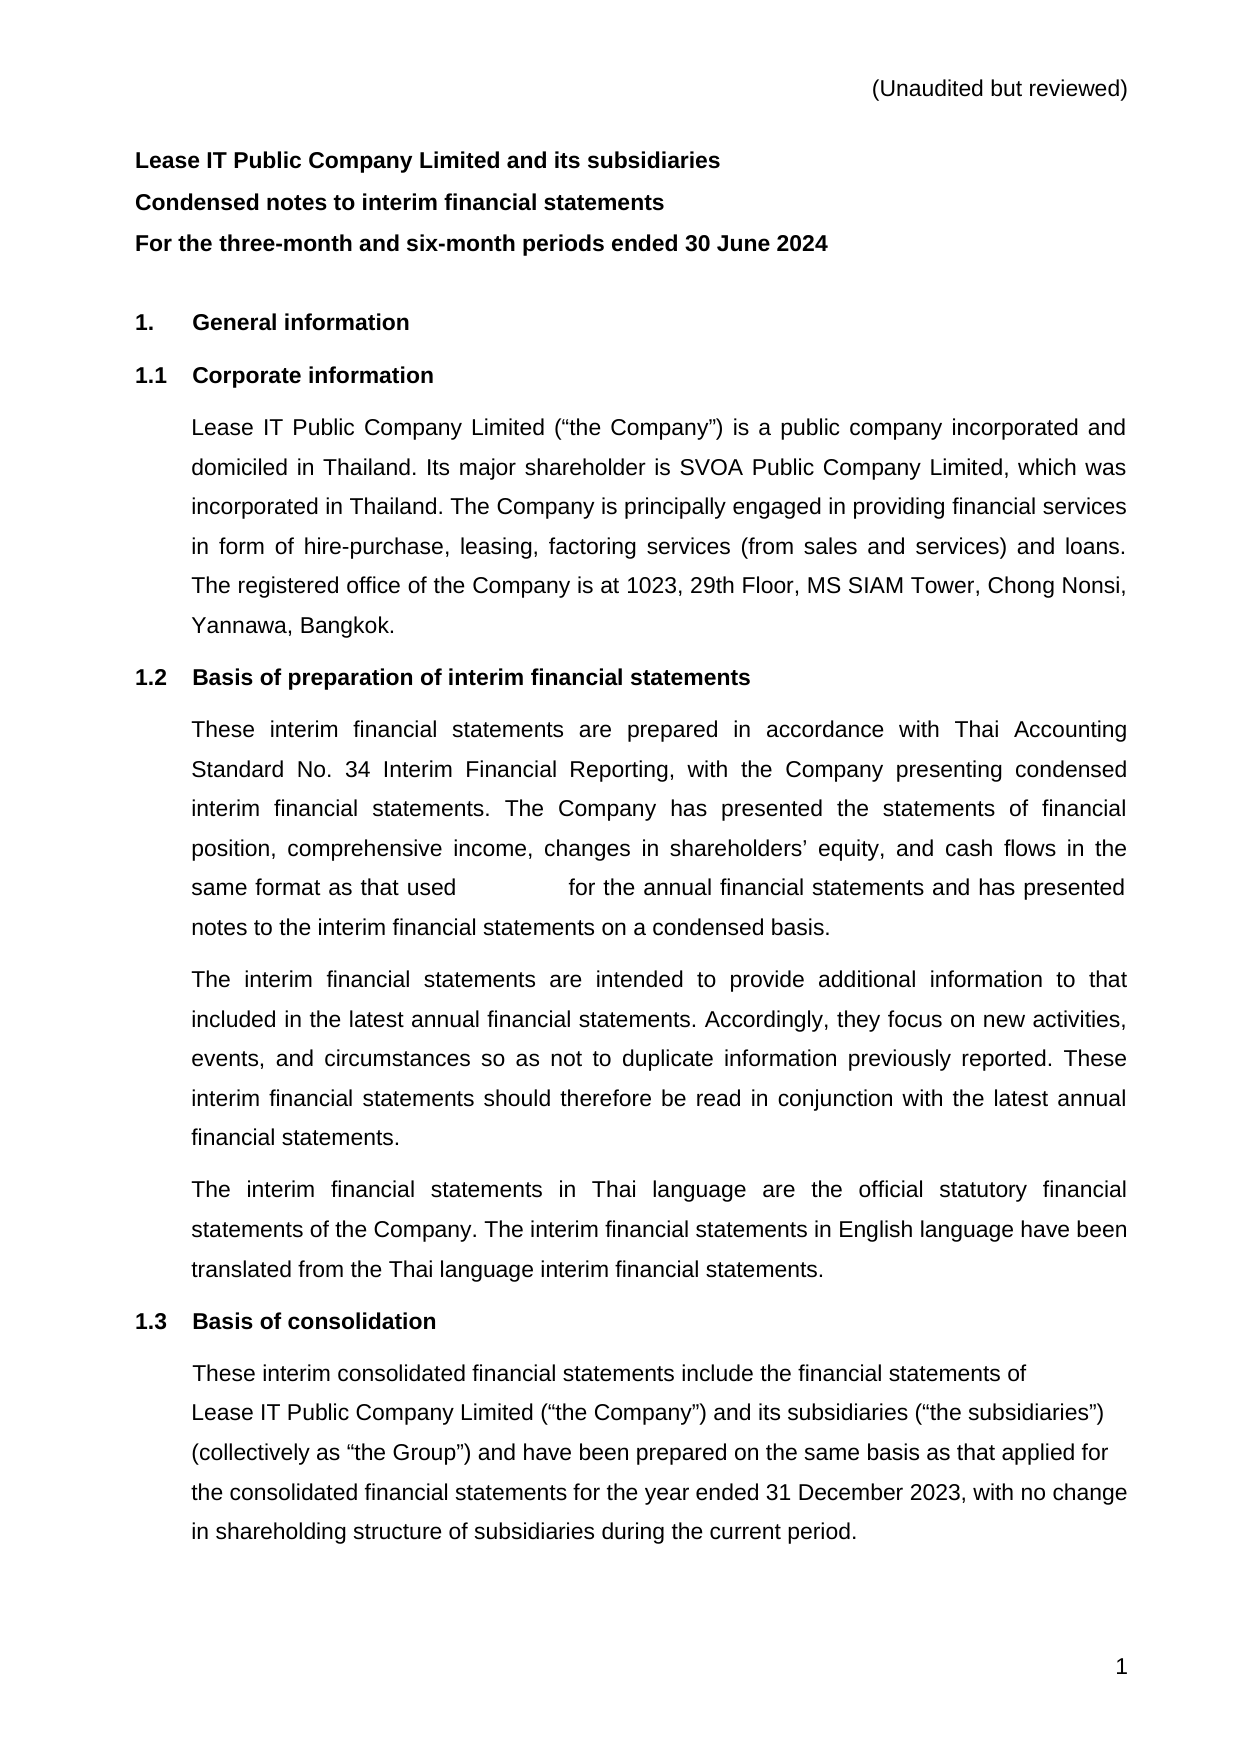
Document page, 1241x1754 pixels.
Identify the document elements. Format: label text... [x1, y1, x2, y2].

text 1.2 Basis of preparation of interim financial statements [135, 654, 1128, 693]
text For the three-month and six-month periods ended 30 June 2024 [135, 218, 1128, 260]
text Condensed notes to interim financial statements [135, 177, 1128, 218]
text 1. General information [135, 297, 1128, 339]
text 1.3 Basis of consolidation [135, 1297, 1128, 1337]
text These interim consolidated financial statements include the financial statements of Lease IT Public Company Limited (“the Company”) and its subsidiaries (“the subsidiaries”) (collectively as “the Group”) and have been prepared on the same basis as that applied for the consolidated financial statements for the year ended 31 December 2023, with no change in shareholding structure of subsidiaries during the current period. [191, 1349, 1128, 1547]
text The interim financial statements in Thai language are the official statutory financial statements of the Company. The interim financial statements in English language have been translated from the Thai language interim financial statements. [191, 1166, 1128, 1285]
text 1.1 Corporate information [135, 352, 1128, 391]
text Lease IT Public Company Limited and its subsidiaries [135, 135, 1128, 177]
text The interim financial statements are intended to provide additional information to that included in the latest annual financial statements. Accordingly, they focus on new activities, events, and circumstances so as not to duplicate information previously reported. These interim financial statements should therefore be read in conjunction with the latest annual financial statements. [191, 956, 1128, 1154]
text These interim financial statements are prepared in accordance with Thai Accounting Standard No. 34 Interim Financial Reporting, with the Company presenting condensed interim financial statements. The Company has presented the statements of financial position, comprehensive income, changes in shareholders’ equity, and cash flows in the same format as that used for the annual financial statements and has presented notes to the interim financial statements on a condensed basis. [191, 706, 1128, 943]
text Lease IT Public Company Limited (“the Company”) is a public company incorporated and domiciled in Thailand. Its major shareholder is SVOA Public Company Limited, which was incorporated in Thailand. The Company is principally engaged in providing financial services in form of hire-purchase, leasing, factoring services (from sales and services) and loans. The registered office of the Company is at 1023, 29th Floor, MS SIAM Tower, Chong Nonsi, Yannawa, Bangkok. [135, 404, 1128, 641]
